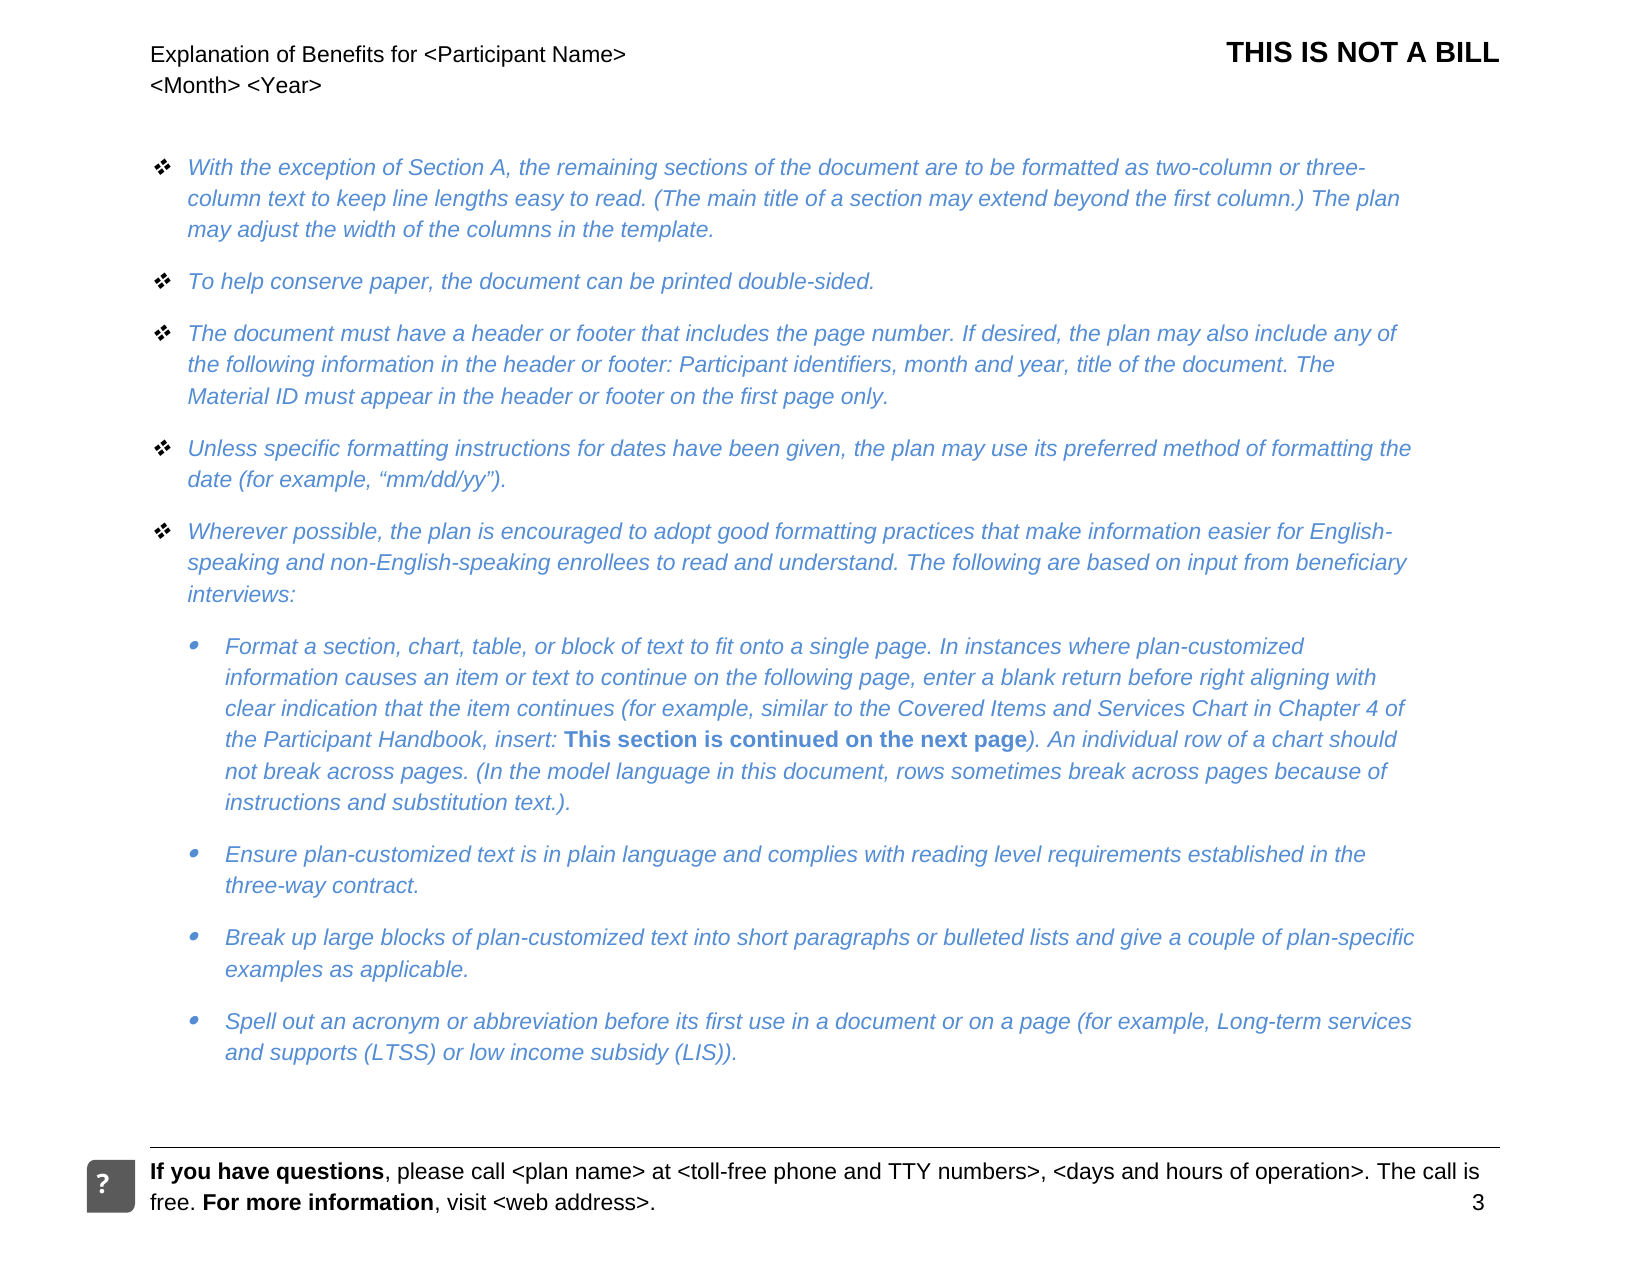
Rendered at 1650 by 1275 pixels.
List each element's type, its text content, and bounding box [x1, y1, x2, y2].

list To help conserve paper, the document can be printed double-sided. [150, 264, 1425, 296]
list Unless specific formatting instructions for dates have been given, the plan may use its preferred method of formatting the date (for example, “mm/dd/yy”). [150, 431, 1425, 494]
list Spell out an acronym or abbreviation before its first use in a document or on a page (for example, Long-term services and supports (LTSS) or low income subsidy (LIS)). [187, 1004, 1425, 1067]
list Ensure plan-customized text is in plain language and complies with reading level requirements established in the three-way contract. [187, 837, 1425, 900]
list The document must have a header or footer that includes the page number. If desired, the plan may also include any of the following information in the header or footer: Participant identifiers, month and year, title of the document. The Material ID must appear in the header or footer on the first page only. [150, 317, 1425, 410]
list With the exception of Section A, the remaining sections of the document are to be formatted as two-column or three-column text to keep line lengths easy to read. (The main title of a section may extend beyond the first column.) The plan may adjust the width of the columns in the template. [150, 150, 1425, 244]
list Format a section, chart, table, or block of text to fit onto a single page. In instances where plan-customized information causes an item or text to continue on the following page, enter a blank return before right aligning with clear indication that the item continues (for example, similar to the Covered Items and Services Chart in Chapter 4 of the Participant Handbook, insert: This section is continued on the next page). An individual row of a chart should not break across pages. (In the model language in this document, rows sometimes break across pages because of instructions and substitution text.). [187, 629, 1425, 817]
list Wherever possible, the plan is encouraged to adopt good formatting practices that make information easier for English-speaking and non-English-speaking enrollees to read and understand. The following are based on input from beneficiary interviews: [150, 514, 1425, 608]
list Break up large blocks of plan-customized text into short paragraphs or bulleted lists and give a couple of plan-specific examples as applicable. [187, 921, 1425, 983]
